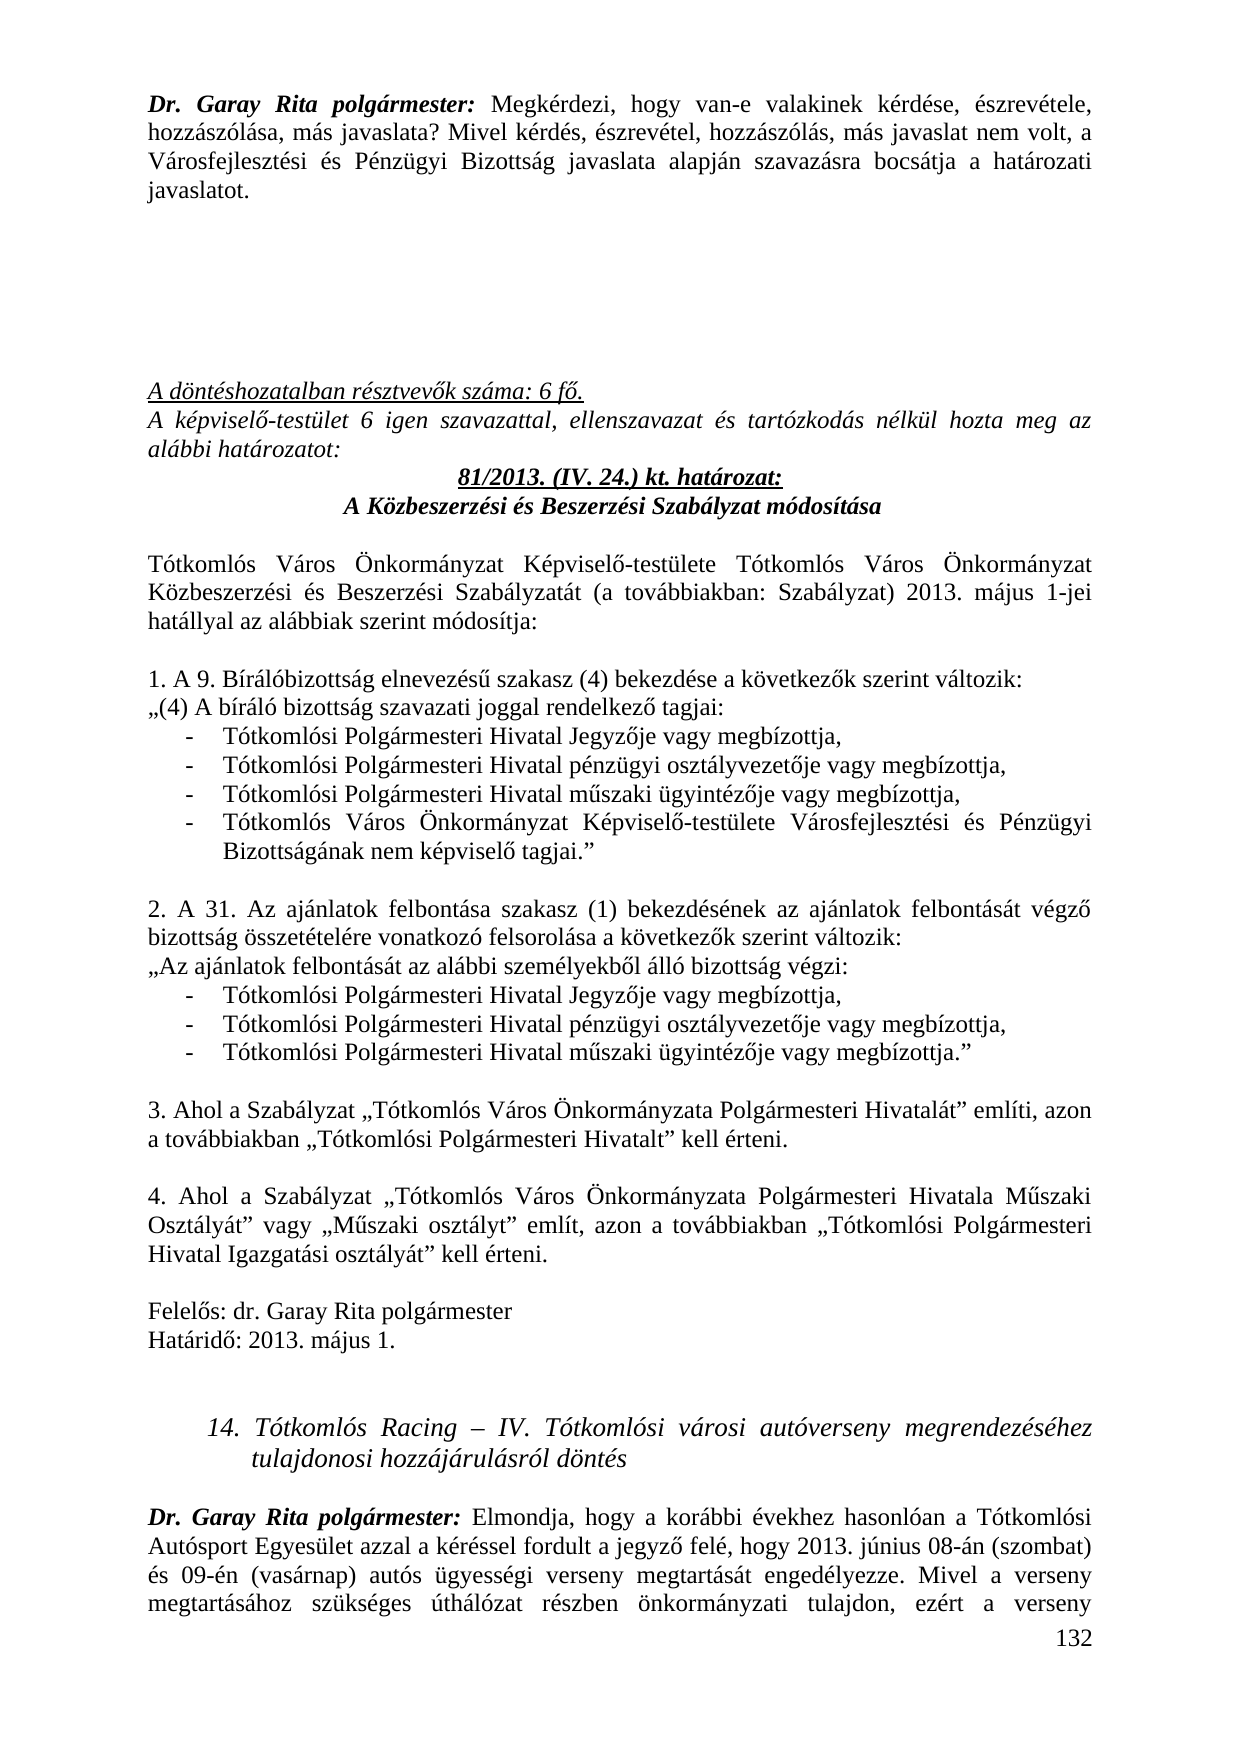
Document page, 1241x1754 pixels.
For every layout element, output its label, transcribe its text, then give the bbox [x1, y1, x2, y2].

text Határidő: 2013. május 1. [148, 1325, 1093, 1354]
text A döntéshozatalban résztvevők száma: 6 fő. [148, 376, 1093, 405]
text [148, 1502, 1093, 1617]
text Tótkomlós Város Önkormányzat Képviselő-testülete Tótkomlós Város Önkormányzat Közbeszerzési és Beszerzési Szabályzatát (a továbbiakban: Szabályzat) 2013. május 1-jei hatállyal az alábbiak szerint módosítja: [148, 549, 1093, 635]
text 2. A 31. Az ajánlatok felbontása szakasz (1) bekezdésének az ajánlatok felbontását végző bizottság összetételére vonatkozó felsorolása a következők szerint változik: [148, 894, 1093, 951]
text A Közbeszerzési és Beszerzési Szabályzat módosítása [236, 491, 989, 520]
list Tótkomlósi Polgármesteri Hivatal Jegyzője vagy megbízottja, [185, 980, 1093, 1009]
text Dr. Garay Rita polgármester: Megkérdezi, hogy van-e valakinek kérdése, észrevétele, hozzászólása, más javaslata? Mivel kérdés, észrevétel, hozzászólás, más javaslat nem volt, a Városfejlesztési és Pénzügyi Bizottság javaslata alapján szavazásra bocsátja a határozati javaslatot. [148, 89, 1093, 204]
list Tótkomlós Város Önkormányzat Képviselő-testülete Városfejlesztési és Pénzügyi Bizottságának nem képviselő tagjai.” [185, 807, 1093, 865]
text 81/2013. (IV. 24.) kt. határozat: [148, 462, 1093, 491]
text A képviselő-testület 6 igen szavazattal, ellenszavazat és tartózkodás nélkül hozta meg az alábbi határozatot: [148, 405, 1093, 462]
text 3. Ahol a Szabályzat „Tótkomlós Város Önkormányzata Polgármesteri Hivatalát” említi, azon a továbbiakban „Tótkomlósi Polgármesteri Hivatalt” kell érteni. [148, 1095, 1093, 1152]
list Tótkomlósi Polgármesteri Hivatal Jegyzője vagy megbízottja, [185, 721, 1093, 750]
text 4. Ahol a Szabályzat „Tótkomlós Város Önkormányzata Polgármesteri Hivatala Műszaki Osztályát” vagy „Műszaki osztályt” említ, azon a továbbiakban „Tótkomlósi Polgármesteri Hivatal Igazgatási osztályát” kell érteni. [148, 1181, 1093, 1267]
list Tótkomlósi Polgármesteri Hivatal műszaki ügyintézője vagy megbízottja, [185, 779, 1093, 807]
text 14. Tótkomlós Racing – IV. Tótkomlósi városi autóverseny megrendezéséhez tulajdonosi hozzájárulásról döntés [207, 1411, 1093, 1473]
list Tótkomlósi Polgármesteri Hivatal pénzügyi osztályvezetője vagy megbízottja, [185, 750, 1093, 779]
list Tótkomlósi Polgármesteri Hivatal pénzügyi osztályvezetője vagy megbízottja, [185, 1009, 1093, 1037]
text „(4) A bíráló bizottság szavazati joggal rendelkező tagjai: [148, 692, 1093, 721]
text Felelős: dr. Garay Rita polgármester [148, 1296, 1093, 1325]
list Tótkomlósi Polgármesteri Hivatal műszaki ügyintézője vagy megbízottja.” [185, 1037, 1093, 1066]
text „Az ajánlatok felbontását az alábbi személyekből álló bizottság végzi: [148, 951, 1093, 980]
text 1. A 9. Bírálóbizottság elnevezésű szakasz (4) bekezdése a következők szerint változik: [148, 664, 1093, 692]
